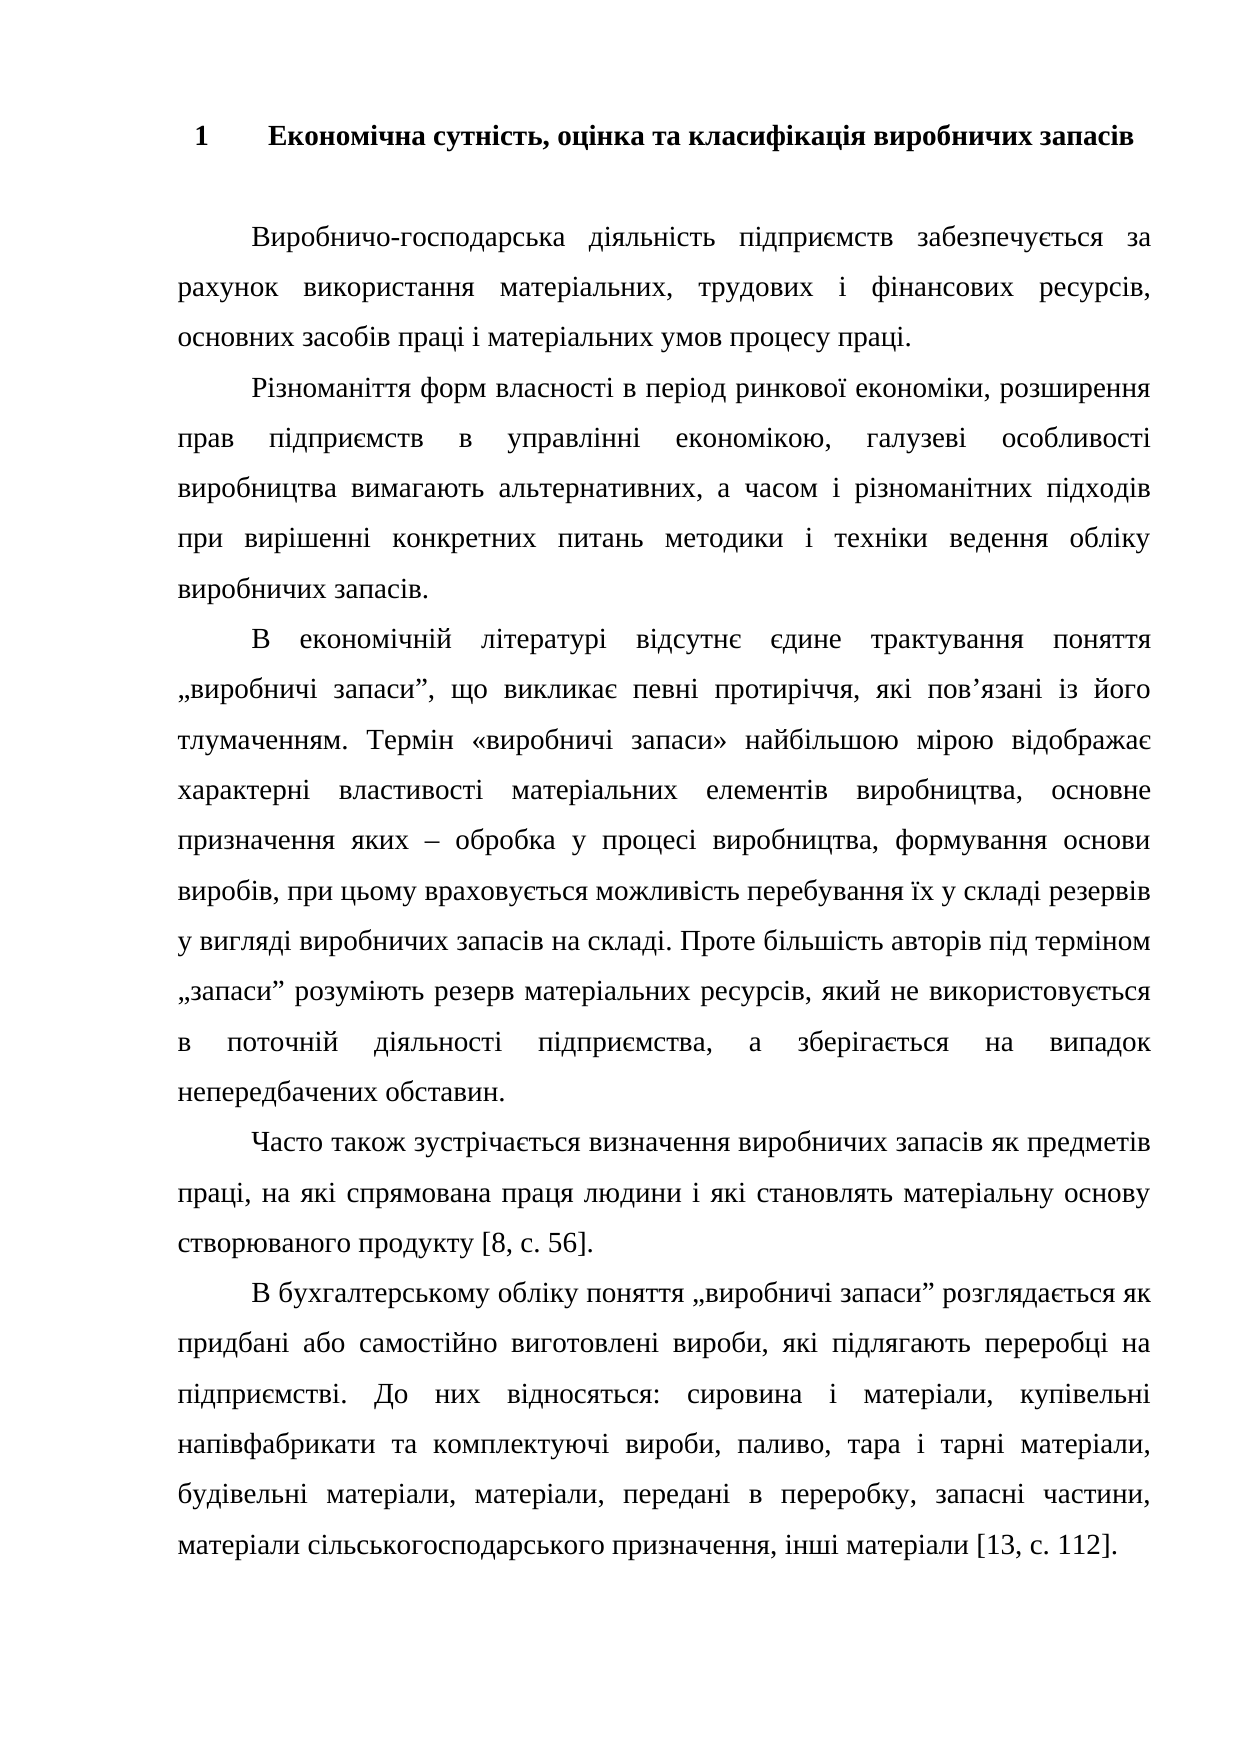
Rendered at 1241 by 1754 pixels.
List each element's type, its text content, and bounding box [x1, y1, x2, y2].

list Економічна сутність, оцінка та класифікація виробничих запасів [177, 118, 1152, 152]
text В економічній літературі відсутнє єдине трактування поняття „виробничі запаси”, що викликає певні протиріччя, які пов’язані із його тлумаченням. Термін «виробничі запаси» найбільшою мірою відображає характерні властивості матеріальних елементів виробництва, основне призначення яких – обробка у процесі виробництва, формування основи виробів, при цьому враховується можливість перебування їх у складі резервів у вигляді виробничих запасів на складі. Проте більшість авторів під терміном „запаси” розуміють резерв матеріальних ресурсів, який не використовується в поточній діяльності підприємства, а зберігається на випадок непередбачених обставин. [177, 621, 1152, 1108]
text Часто також зустрічається визначення виробничих запасів як предметів праці, на які спрямована праця людини і які становлять матеріальну основу створюваного продукту [8, с. 56]. [177, 1124, 1152, 1258]
text Виробничо-господарська діяльність підприємств забезпечується за рахунок використання матеріальних, трудових і фінансових ресурсів, основних засобів праці і матеріальних умов процесу праці. [177, 219, 1152, 353]
text В бухгалтерському обліку поняття „виробничі запаси” розглядається як придбані або самостійно виготовлені вироби, які підлягають переробці на підприємстві. До них відносяться: сировина і матеріали, купівельні напівфабрикати та комплектуючі вироби, паливо, тара і тарні матеріали, будівельні матеріали, матеріали, передані в переробку, запасні частини, матеріали сільськогосподарського призначення, інші матеріали [13, с. 112]. [177, 1275, 1152, 1560]
text Різноманіття форм власності в період ринкової економіки, розширення прав підприємств в управлінні економікою, галузеві особливості виробництва вимагають альтернативних, а часом і різноманітних підходів при вирішенні конкретних питань методики і техніки ведення обліку виробничих запасів. [177, 370, 1152, 604]
